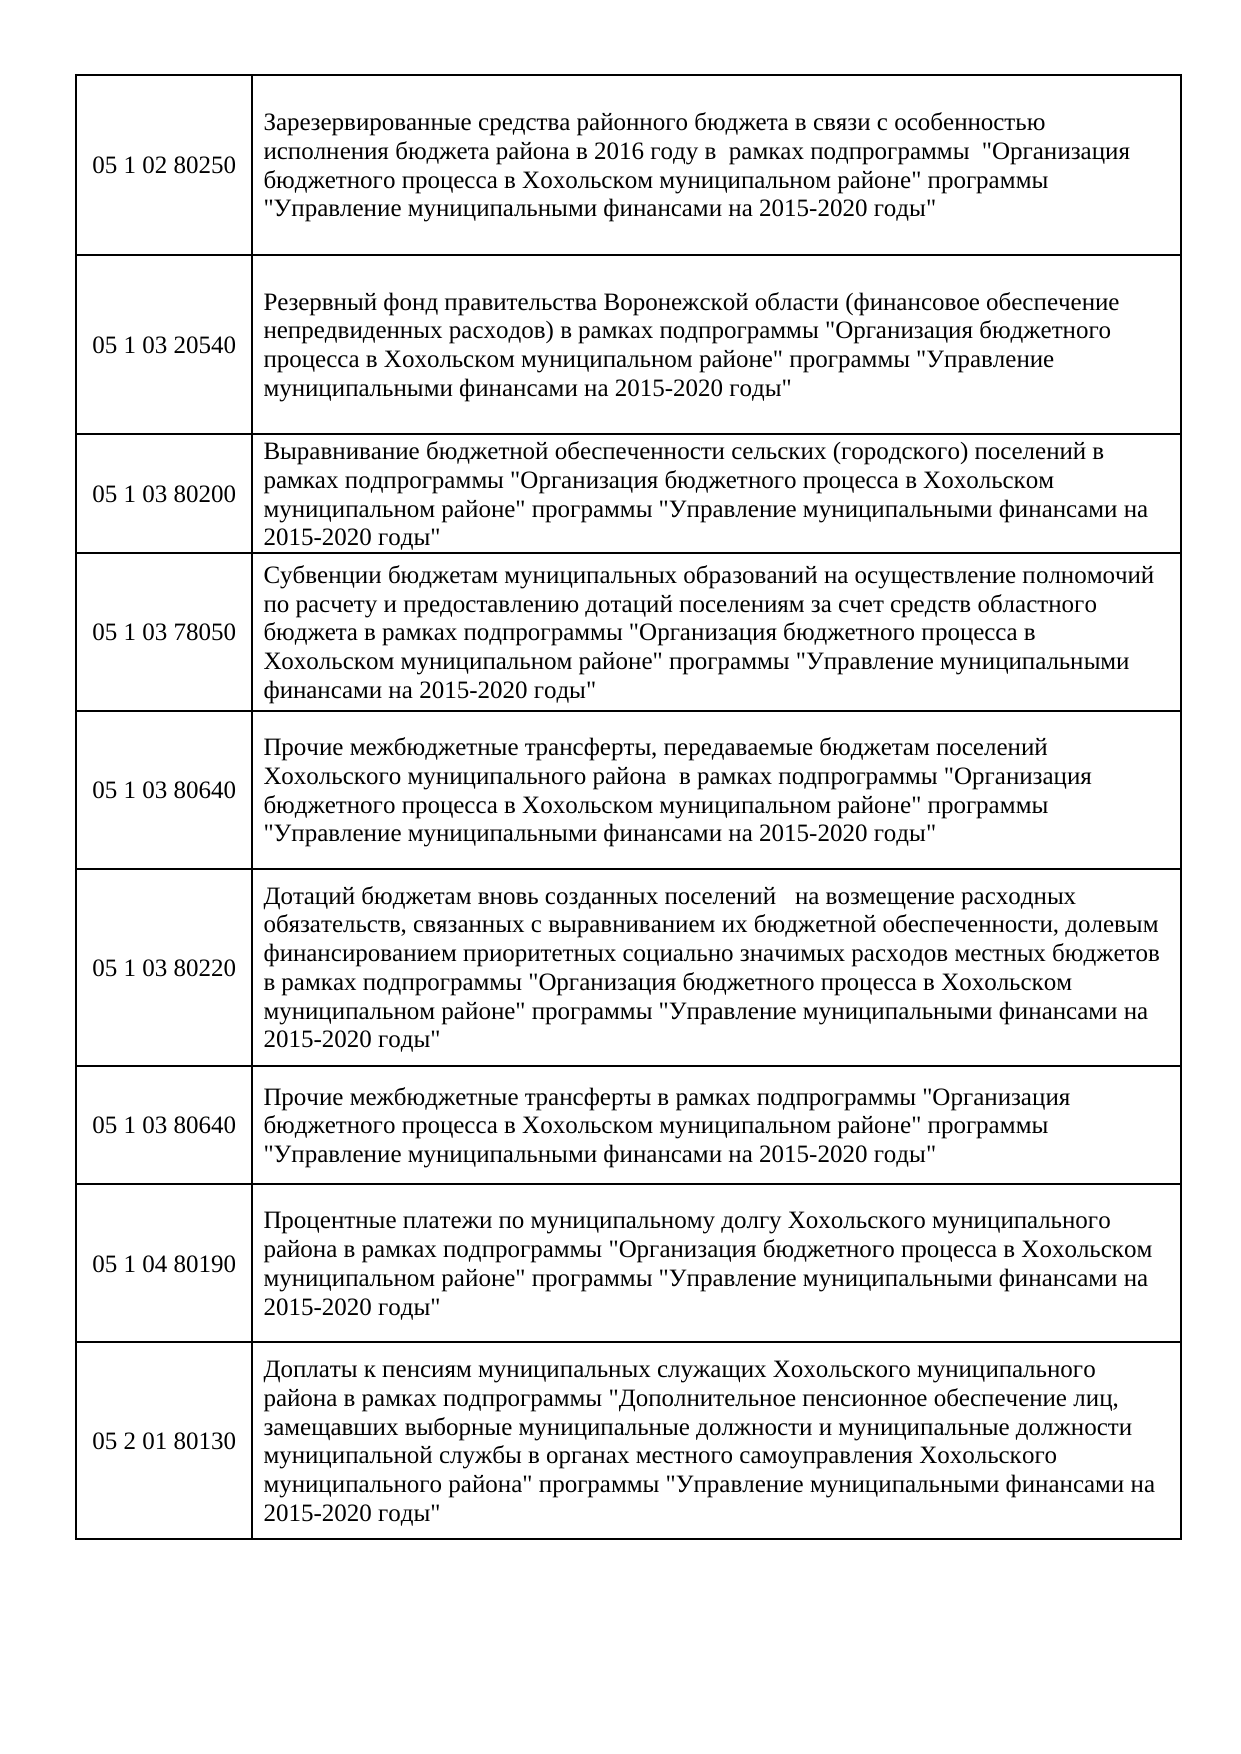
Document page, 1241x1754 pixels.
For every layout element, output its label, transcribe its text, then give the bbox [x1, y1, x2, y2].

table_cell 05 1 03 20540 [77, 256, 251, 433]
table_cell Прочие межбюджетные трансферты в рамках подпрограммы "Организация бюджетного процесса в Хохольском муниципальном районе" программы "Управление муниципальными финансами на 2015-2020 годы" [253, 1067, 1180, 1183]
table_cell Процентные платежи по муниципальному долгу Хохольского муниципального района в рамках подпрограммы "Организация бюджетного процесса в Хохольском муниципальном районе" программы "Управление муниципальными финансами на 2015-2020 годы" [253, 1185, 1180, 1341]
table_cell 05 1 02 80250 [77, 76, 251, 253]
table_cell Прочие межбюджетные трансферты, передаваемые бюджетам поселений Хохольского муниципального района в рамках подпрограммы "Организация бюджетного процесса в Хохольском муниципальном районе" программы "Управление муниципальными финансами на 2015-2020 годы" [253, 712, 1180, 868]
table_cell 05 1 03 80220 [77, 870, 251, 1064]
table_cell 05 1 03 80200 [77, 435, 251, 552]
table_cell 05 1 03 78050 [77, 554, 251, 710]
table_cell Дотаций бюджетам вновь созданных поселений на возмещение расходных обязательств, связанных с выравниванием их бюджетной обеспеченности, долевым финансированием приоритетных социально значимых расходов местных бюджетов в рамках подпрограммы "Организация бюджетного процесса в Хохольском муниципальном районе" программы "Управление муниципальными финансами на 2015-2020 годы" [253, 870, 1180, 1064]
table_cell 05 1 03 80640 [77, 712, 251, 868]
table_cell 05 1 03 80640 [77, 1067, 251, 1183]
table_cell Доплаты к пенсиям муниципальных служащих Хохольского муниципального района в рамках подпрограммы "Дополнительное пенсионное обеспечение лиц, замещавших выборные муниципальные должности и муниципальные должности муниципальной службы в органах местного самоуправления Хохольского муниципального района" программы "Управление муниципальными финансами на 2015-2020 годы" [253, 1343, 1180, 1538]
table_cell Выравнивание бюджетной обеспеченности сельских (городского) поселений в рамках подпрограммы "Организация бюджетного процесса в Хохольском муниципальном районе" программы "Управление муниципальными финансами на 2015-2020 годы" [253, 435, 1180, 552]
table_cell 05 2 01 80130 [77, 1343, 251, 1538]
table_cell Резервный фонд правительства Воронежской области (финансовое обеспечение непредвиденных расходов) в рамках подпрограммы "Организация бюджетного процесса в Хохольском муниципальном районе" программы "Управление муниципальными финансами на 2015-2020 годы" [253, 256, 1180, 433]
table_cell Субвенции бюджетам муниципальных образований на осуществление полномочий по расчету и предоставлению дотаций поселениям за счет средств областного бюджета в рамках подпрограммы "Организация бюджетного процесса в Хохольском муниципальном районе" программы "Управление муниципальными финансами на 2015-2020 годы" [253, 554, 1180, 710]
table_cell Зарезервированные средства районного бюджета в связи с особенностью исполнения бюджета района в 2016 году в рамках подпрограммы "Организация бюджетного процесса в Хохольском муниципальном районе" программы "Управление муниципальными финансами на 2015-2020 годы" [253, 76, 1180, 253]
table_cell 05 1 04 80190 [77, 1185, 251, 1341]
